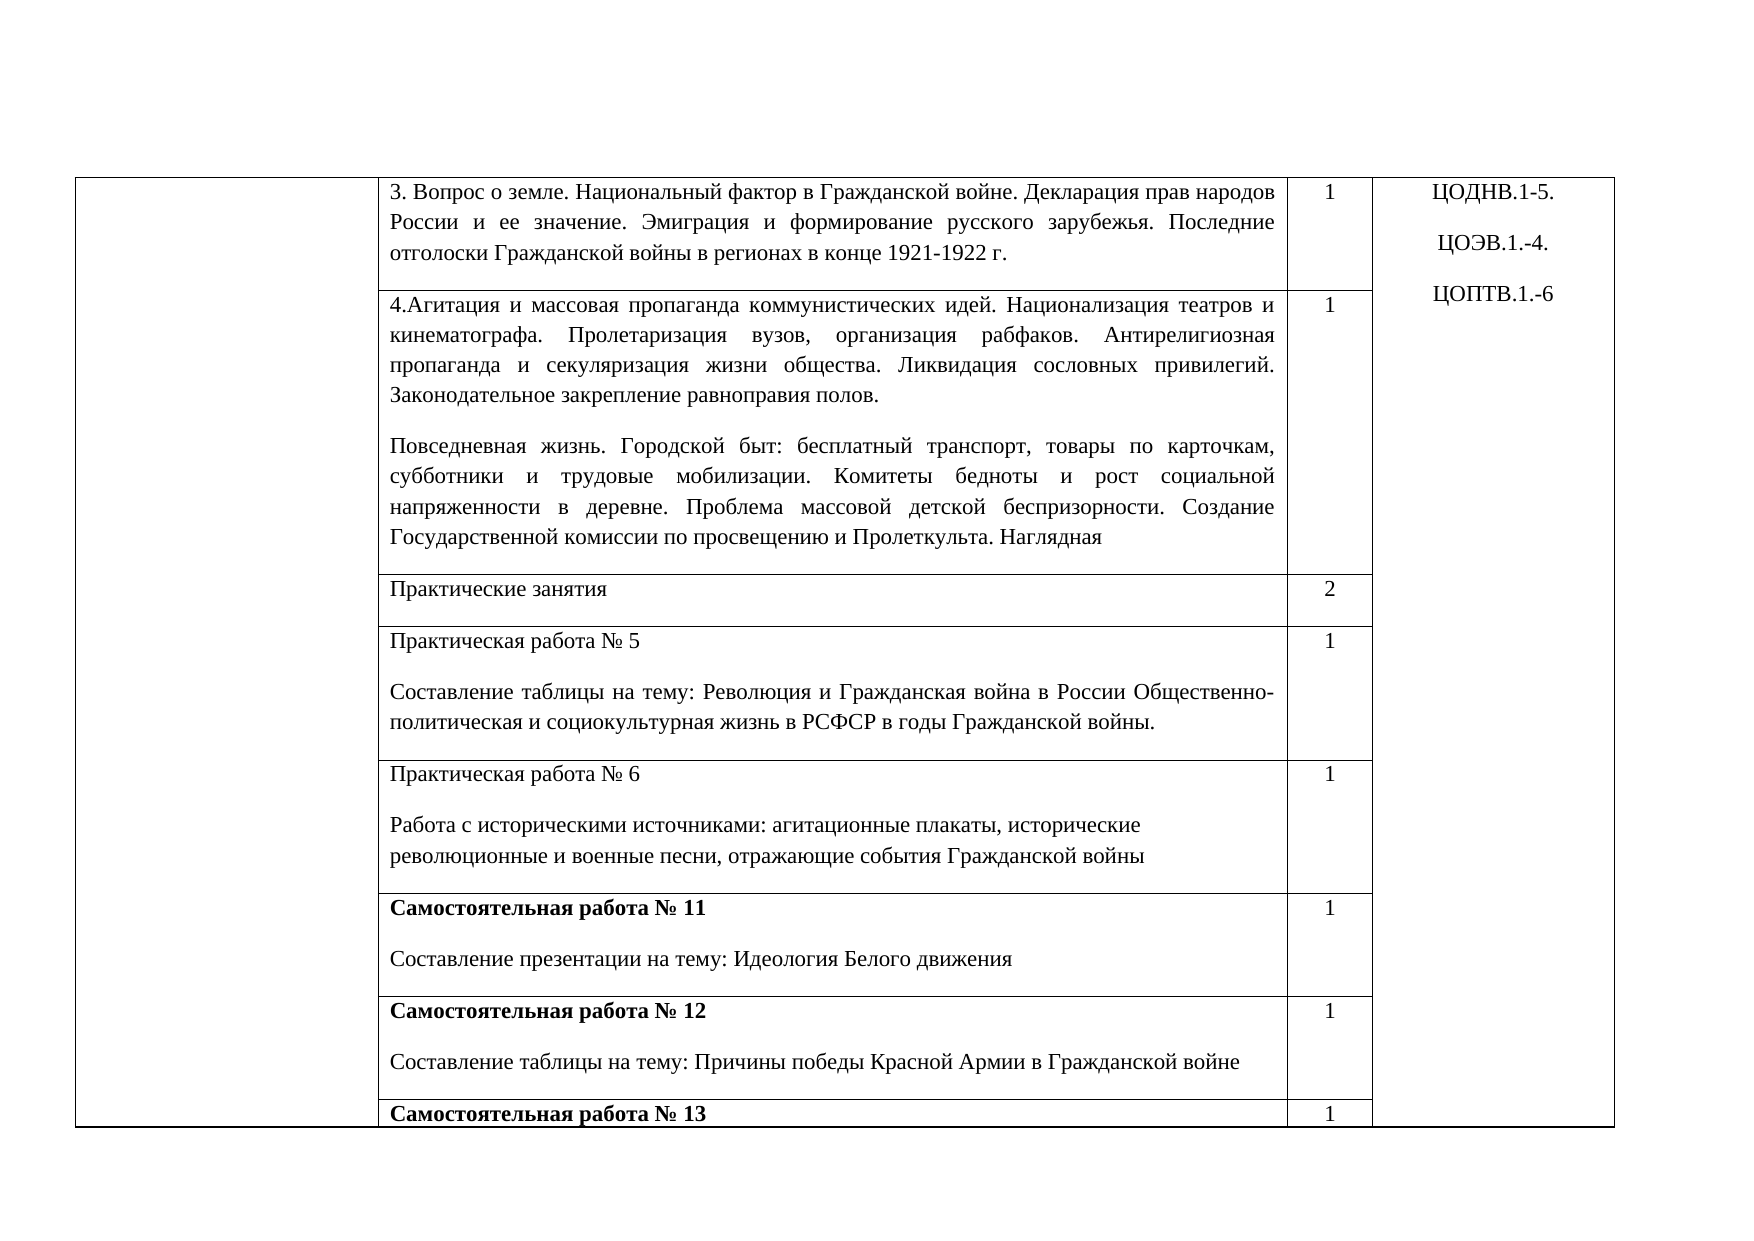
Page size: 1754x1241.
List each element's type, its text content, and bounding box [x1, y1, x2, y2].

table_cell 1 [1288, 761, 1372, 893]
table_cell 1 [1288, 291, 1372, 574]
table_cell Практические занятия [379, 575, 1287, 626]
table_cell 1 [1288, 894, 1372, 996]
table_cell Самостоятельная работа № 11 Составление презентации на тему: Идеология Белого движения [379, 894, 1287, 996]
table_cell 1 [1288, 178, 1372, 290]
table_cell 3. Вопрос о земле. Национальный фактор в Гражданской войне. Декларация прав народов России и ее значение. Эмиграция и формирование русского зарубежья. Последние отголоски Гражданской войны в регионах в конце 1921-1922 г. [379, 178, 1287, 290]
table_cell 1 [1288, 1100, 1372, 1126]
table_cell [379, 1100, 1287, 1126]
table_cell 1 [1288, 997, 1372, 1099]
table_cell 2 [1288, 575, 1372, 626]
table_cell Самостоятельная работа № 12 Составление таблицы на тему: Причины победы Красной Армии в Гражданской войне [379, 997, 1287, 1099]
table_cell Практическая работа № 5 Составление таблицы на тему: Революция и Гражданская война в России Общественно-политическая и социокультурная жизнь в РСФСР в годы Гражданской войны. [379, 627, 1287, 759]
table_cell 4.Агитация и массовая пропаганда коммунистических идей. Национализация театров и кинематографа. Пролетаризация вузов, организация рабфаков. Антирелигиозная пропаганда и секуляризация жизни общества. Ликвидация сословных привилегий. Законодательное закрепление равноправия полов. Повседневная жизнь. Городской быт: бесплатный транспорт, товары по карточкам, субботники и трудовые мобилизации. Комитеты бедноты и рост социальной напряженности в деревне. Проблема массовой детской беспризорности. Создание Государственной комиссии по просвещению и Пролеткульта. Наглядная [379, 291, 1287, 574]
table_cell 1 [1288, 627, 1372, 759]
table_cell Практическая работа № 6 Работа с историческими источниками: агитационные плакаты, исторические революционные и военные песни, отражающие события Гражданской войны [379, 761, 1287, 893]
